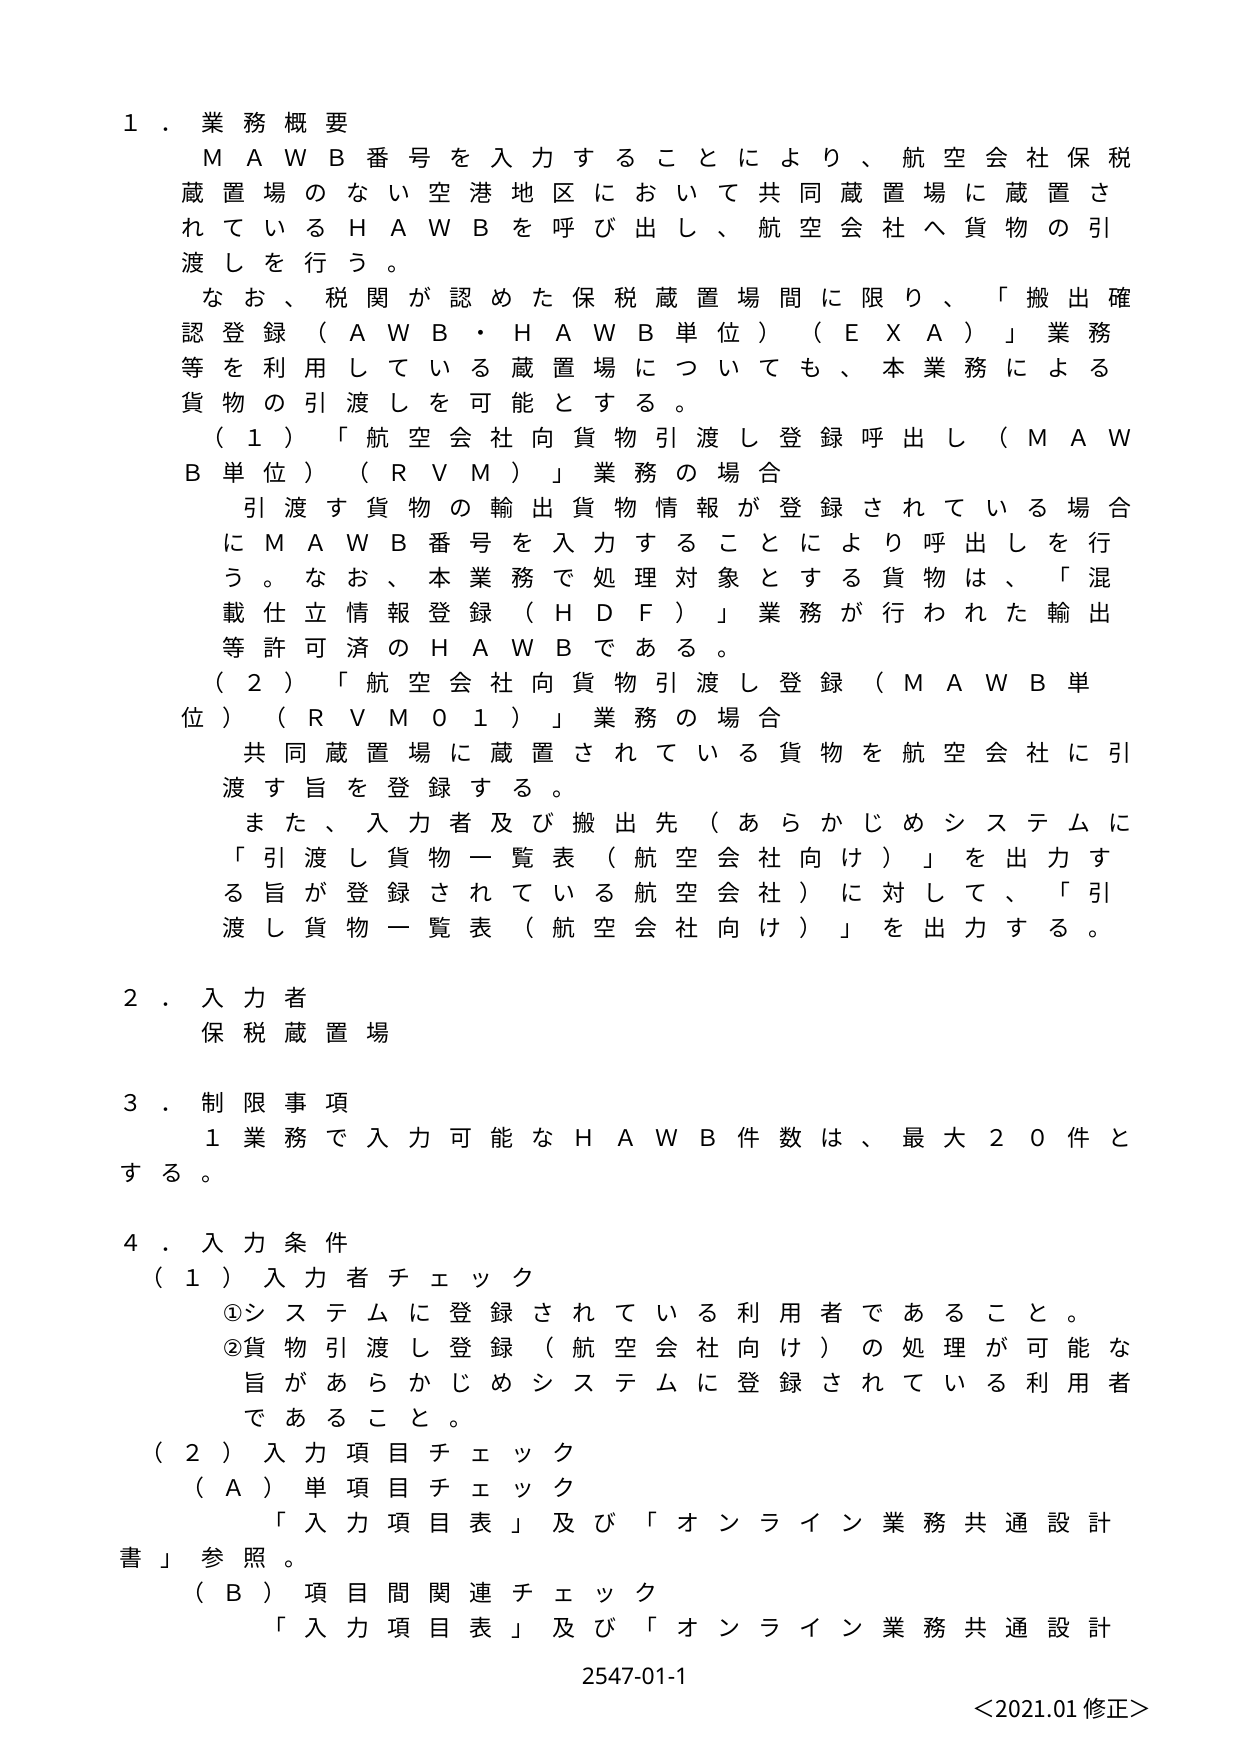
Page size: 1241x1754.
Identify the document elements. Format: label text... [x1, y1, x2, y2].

text 「入力項目表」及び「オンライン業務共通設計書」参照。 [119, 1504, 1150, 1574]
text ＭＡＷＢ番号を入力することにより、航空会社保税蔵置場のない空港地区において共同蔵置場に蔵置されているＨＡＷＢを呼び出し、航空会社へ貨物の引渡しを行う。 [161, 139, 1150, 279]
text １．業務概要 [119, 104, 1150, 139]
text （２）入力項目チェック [119, 1434, 1150, 1469]
text （１）「航空会社向貨物引渡し登録呼出し（ＭＡＷＢ単位）（ＲＶＭ）」業務の場合 [161, 419, 1150, 489]
text ②貨物引渡し登録（航空会社向け）の処理が可能な旨があらかじめシステムに登録されている利用者であること。 [204, 1329, 1150, 1434]
text ①システムに登録されている利用者であること。 [142, 1294, 1150, 1329]
text ２．入力者 [119, 979, 1150, 1014]
text また、入力者及び搬出先（あらかじめシステムに「引渡し貨物一覧表（航空会社向け）」を出力する旨が登録されている航空会社）に対して、「引渡し貨物一覧表（航空会社向け）」を出力する。 [202, 804, 1150, 944]
text 共同蔵置場に蔵置されている貨物を航空会社に引渡す旨を登録する。 [202, 734, 1150, 804]
text なお、税関が認めた保税蔵置場間に限り、「搬出確認登録（ＡＷＢ・ＨＡＷＢ単位）（ＥＸＡ）」業務等を利用している蔵置場についても、本業務による貨物の引渡しを可能とする。 [161, 279, 1150, 419]
text （２）「航空会社向貨物引渡し登録（ＭＡＷＢ単位）（ＲＶＭ０１）」業務の場合 [161, 664, 1150, 734]
text 保税蔵置場 [166, 1014, 1150, 1049]
text ３．制限事項 [119, 1084, 1150, 1119]
text 引渡す貨物の輸出貨物情報が登録されている場合にＭＡＷＢ番号を入力することにより呼出しを行う。なお、本業務で処理対象とする貨物は、「混載仕立情報登録（ＨＤＦ）」業務が行われた輸出等許可済のＨＡＷＢである。 [202, 489, 1150, 664]
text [119, 1609, 1150, 1644]
text （Ａ）単項目チェック [119, 1469, 1150, 1504]
text （Ｂ）項目間関連チェック [119, 1574, 1150, 1609]
text １業務で入力可能なＨＡＷＢ件数は、最大２０件とする。 [119, 1119, 1150, 1189]
text （１）入力者チェック [119, 1259, 1150, 1294]
text ４．入力条件 [119, 1224, 1150, 1259]
